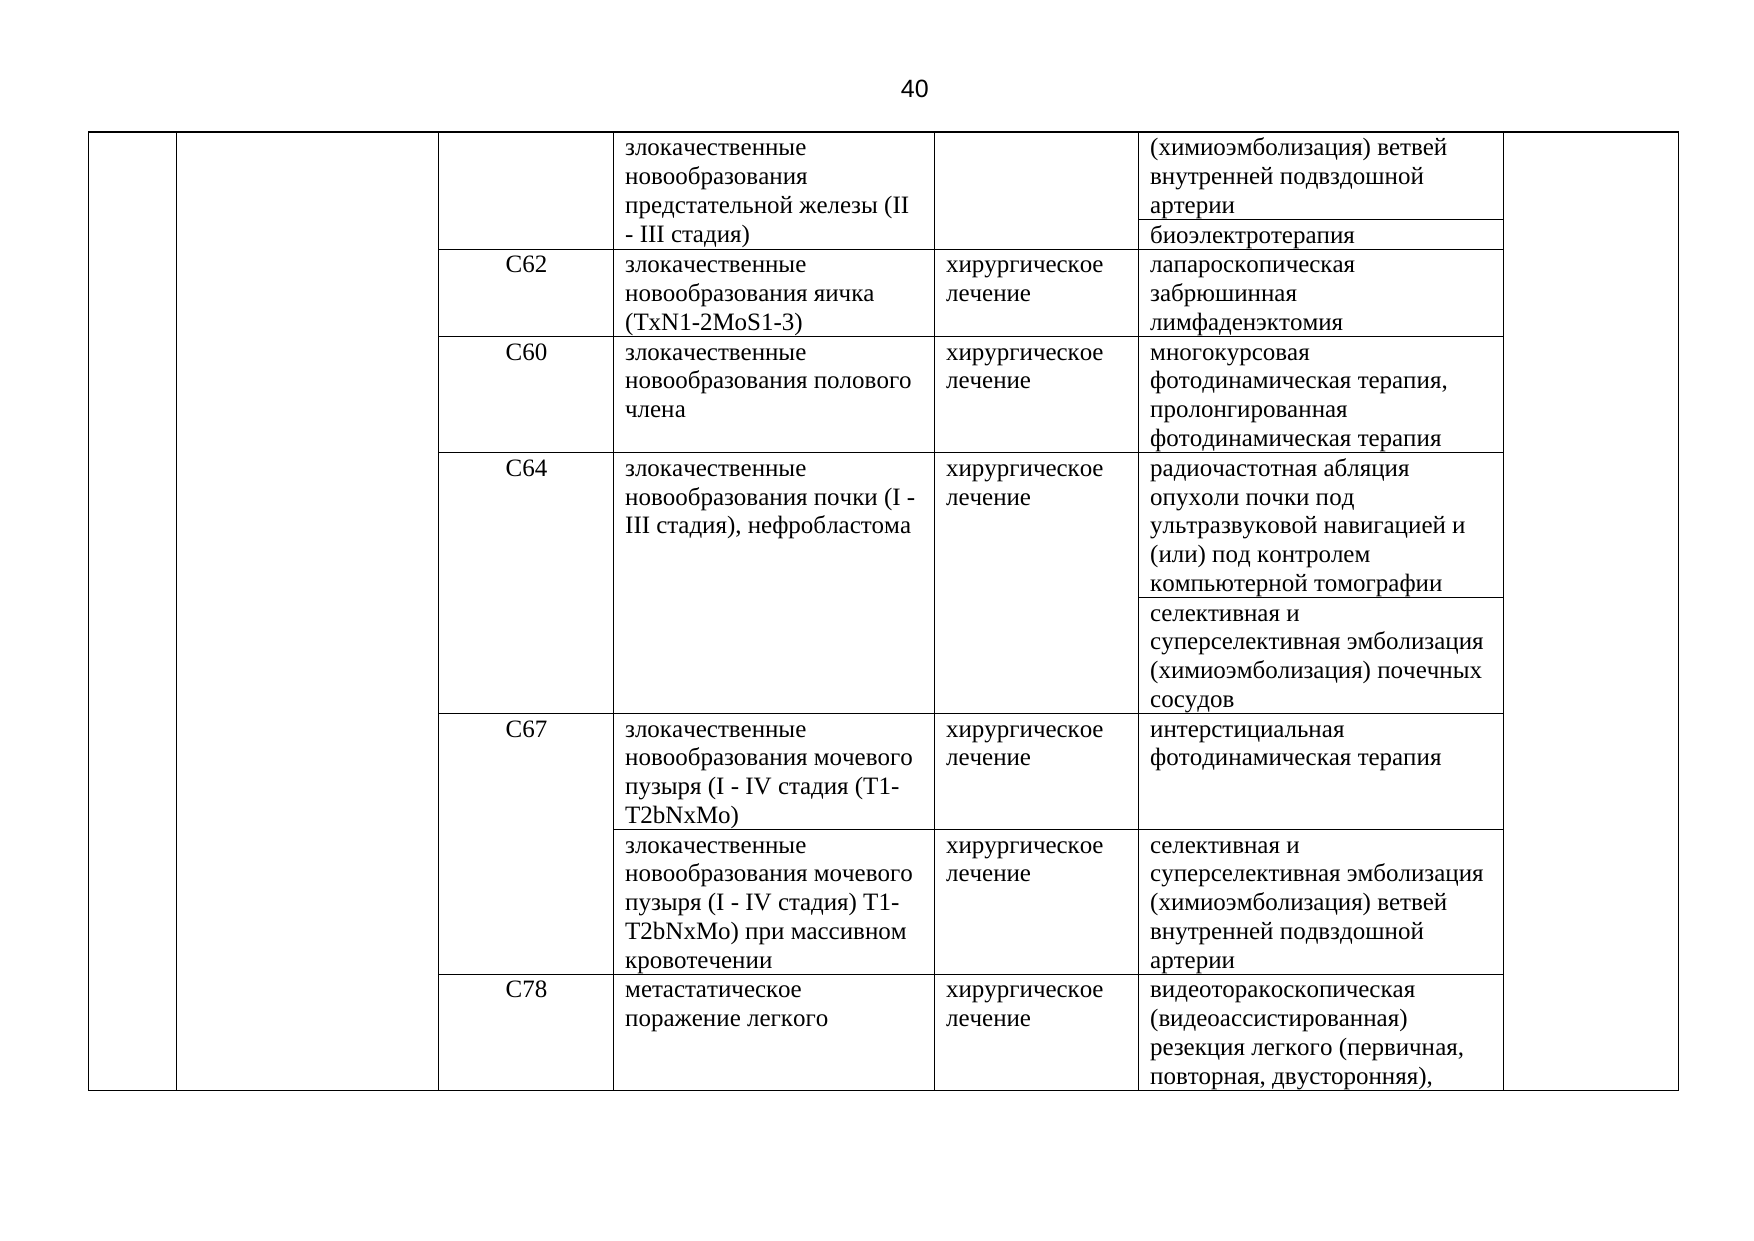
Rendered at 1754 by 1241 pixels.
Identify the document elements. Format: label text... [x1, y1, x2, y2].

table_cell биоэлектротерапия [1139, 220, 1503, 248]
table_cell C60 [439, 337, 613, 452]
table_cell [1139, 975, 1503, 1089]
table_cell злокачественные новообразования яичка (TxN1-2MoS1-3) [614, 250, 934, 336]
table_cell хирургическое лечение [935, 337, 1138, 452]
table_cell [614, 975, 934, 1089]
table_cell злокачественные новообразования мочевого пузыря (I - IV стадия (T1-T2bNxMo) [614, 714, 934, 829]
table_cell радиочастотная абляция опухоли почки под ультразвуковой навигацией и (или) под контролем компьютерной томографии [1139, 453, 1503, 597]
table_cell хирургическое лечение [935, 830, 1138, 973]
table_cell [935, 133, 1138, 248]
table_cell селективная и суперселективная эмболизация (химиоэмболизация) ветвей внутренней подвздошной артерии [1139, 830, 1503, 973]
table_cell C62 [439, 250, 613, 336]
table_cell хирургическое лечение [935, 714, 1138, 829]
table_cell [935, 975, 1138, 1089]
table_cell злокачественные новообразования полового члена [614, 337, 934, 452]
table_cell C67 [439, 714, 613, 973]
table_cell селективная и суперселективная эмболизация (химиоэмболизация) почечных сосудов [1139, 598, 1503, 713]
table_cell интерстициальная фотодинамическая терапия [1139, 714, 1503, 829]
table_cell C78 [439, 975, 613, 1089]
table_cell злокачественные новообразования почки (I - III стадия), нефробластома [614, 453, 934, 713]
table_cell лапароскопическая забрюшинная лимфаденэктомия [1139, 250, 1503, 336]
table_cell хирургическое лечение [935, 250, 1138, 336]
table_cell злокачественные новообразования мочевого пузыря (I - IV стадия) T1-T2bNxMo) при массивном кровотечении [614, 830, 934, 973]
table_cell C64 [439, 453, 613, 713]
table_cell хирургическое лечение [935, 453, 1138, 713]
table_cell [1139, 133, 1503, 219]
table_cell многокурсовая фотодинамическая терапия, пролонгированная фотодинамическая терапия [1139, 337, 1503, 452]
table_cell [614, 133, 934, 248]
